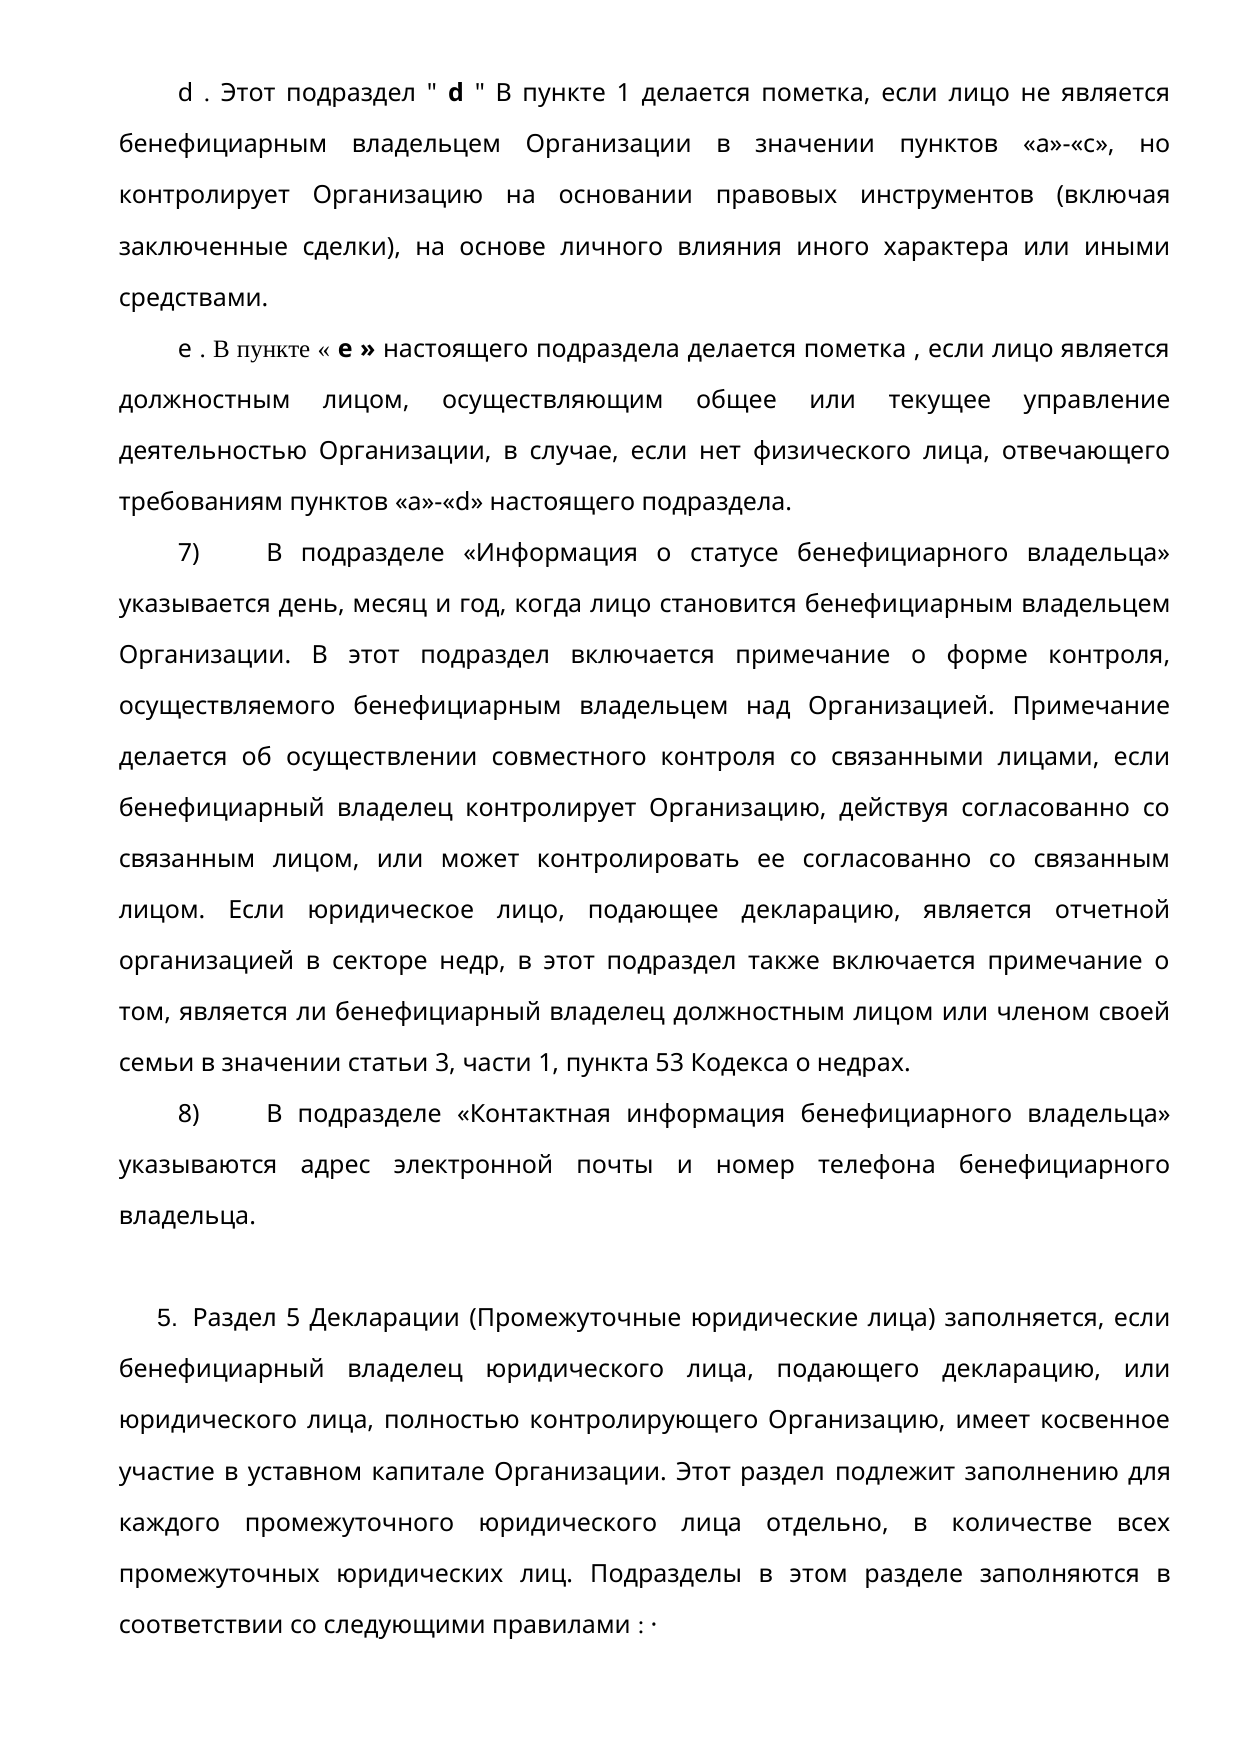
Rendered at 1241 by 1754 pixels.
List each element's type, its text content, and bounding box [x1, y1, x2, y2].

list В подразделе «Контактная информация бенефициарного владельца» указываются адрес электронной почты и номер телефона бенефициарного владельца. [118, 1096, 1171, 1232]
text d . Этот подраздел " d " В пункте 1 делается пометка, если лицо не является бенефициарным владельцем Организации в значении пунктов «а»-«с», но контролирует Организацию на основании правовых инструментов (включая заключенные сделки), на основе личного влияния иного характера или иными средствами. [118, 75, 1171, 313]
text e . В пункте « е » настоящего подраздела делается пометка , если лицо является должностным лицом, осуществляющим общее или текущее управление деятельностью Организации, в случае, если нет физического лица, отвечающего требованиям пунктов «а»-«d» настоящего подраздела. [118, 330, 1171, 517]
list Раздел 5 Декларации (Промежуточные юридические лица) заполняется, если бенефициарный владелец юридического лица, подающего декларацию, или юридического лица, полностью контролирующего Организацию, имеет косвенное участие в уставном капитале Организации. Этот раздел подлежит заполнению для каждого промежуточного юридического лица отдельно, в количестве всех промежуточных юридических лиц. Подразделы в этом разделе заполняются в соответствии со следующими правилами : ․ [118, 1300, 1171, 1640]
list В подразделе «Информация о статусе бенефициарного владельца» указывается день, месяц и год, когда лицо становится бенефициарным владельцем Организации. В этот подраздел включается примечание о форме контроля, осуществляемого бенефициарным владельцем над Организацией. Примечание делается об осуществлении совместного контроля со связанными лицами, если бенефициарный владелец контролирует Организацию, действуя согласованно со связанным лицом, или может контролировать ее согласованно со связанным лицом. Если юридическое лицо, подающее декларацию, является отчетной организацией в секторе недр, в этот подраздел также включается примечание о том, является ли бенефициарный владелец должностным лицом или членом своей семьи в значении статьи 3, части 1, пункта 53 Кодекса о недрах. [118, 534, 1171, 1079]
